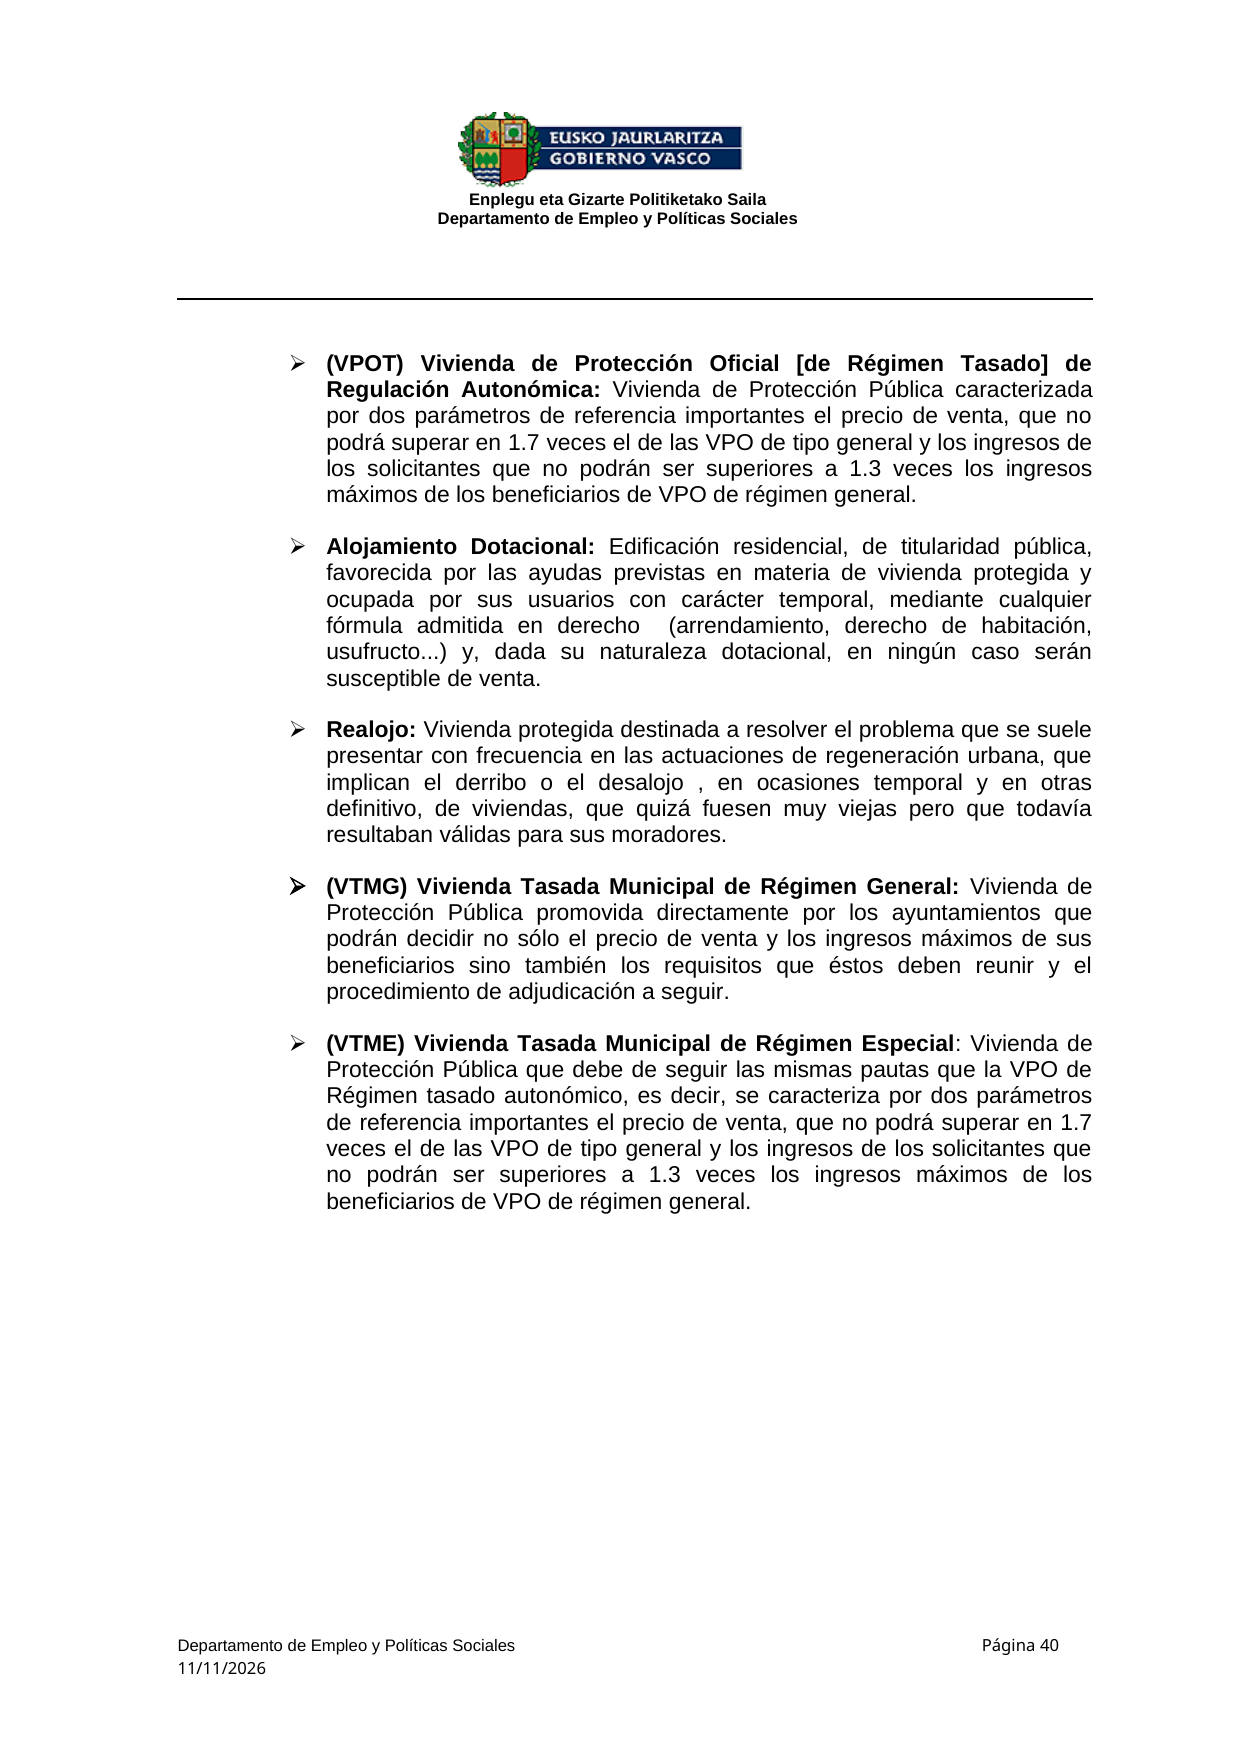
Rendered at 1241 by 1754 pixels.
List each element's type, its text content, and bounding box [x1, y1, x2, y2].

picture [458, 112, 745, 249]
list (VTMG) Vivienda Tasada Municipal de Régimen General: Vivienda de Protección Pública promovida directamente por los ayuntamientos que podrán decidir no sólo el precio de venta y los ingresos máximos de sus beneficiarios sino también los requisitos que éstos deben reunir y el procedimiento de adjudicación a seguir. [288, 873, 1093, 1004]
list (VTME) Vivienda Tasada Municipal de Régimen Especial: Vivienda de Protección Pública que debe de seguir las mismas pautas que la VPO de Régimen tasado autonómico, es decir, se caracteriza por dos parámetros de referencia importantes el precio de venta, que no podrá superar en 1.7 veces el de las VPO de tipo general y los ingresos de los solicitantes que no podrán ser superiores a 1.3 veces los ingresos máximos de los beneficiarios de VPO de régimen general. [288, 1029, 1093, 1214]
list Realojo: Vivienda protegida destinada a resolver el problema que se suele presentar con frecuencia en las actuaciones de regeneración urbana, que implican el derribo o el desalojo , en ocasiones temporal y en otras definitivo, de viviendas, que quizá fuesen muy viejas pero que todavía resultaban válidas para sus moradores. [288, 716, 1093, 848]
list Alojamiento Dotacional: Edificación residencial, de titularidad pública, favorecida por las ayudas previstas en materia de vivienda protegida y ocupada por sus usuarios con carácter temporal, mediante cualquier fórmula admitida en derecho (arrendamiento, derecho de habitación, usufructo...) y, dada su naturaleza dotacional, en ningún caso serán susceptible de venta. [288, 533, 1093, 691]
list (VPOT) Vivienda de Protección Oficial [de Régimen Tasado] de Regulación Autonómica: Vivienda de Protección Pública caracterizada por dos parámetros de referencia importantes el precio de venta, que no podrá superar en 1.7 veces el de las VPO de tipo general y los ingresos de los solicitantes que no podrán ser superiores a 1.3 veces los ingresos máximos de los beneficiarios de VPO de régimen general. [288, 350, 1093, 508]
